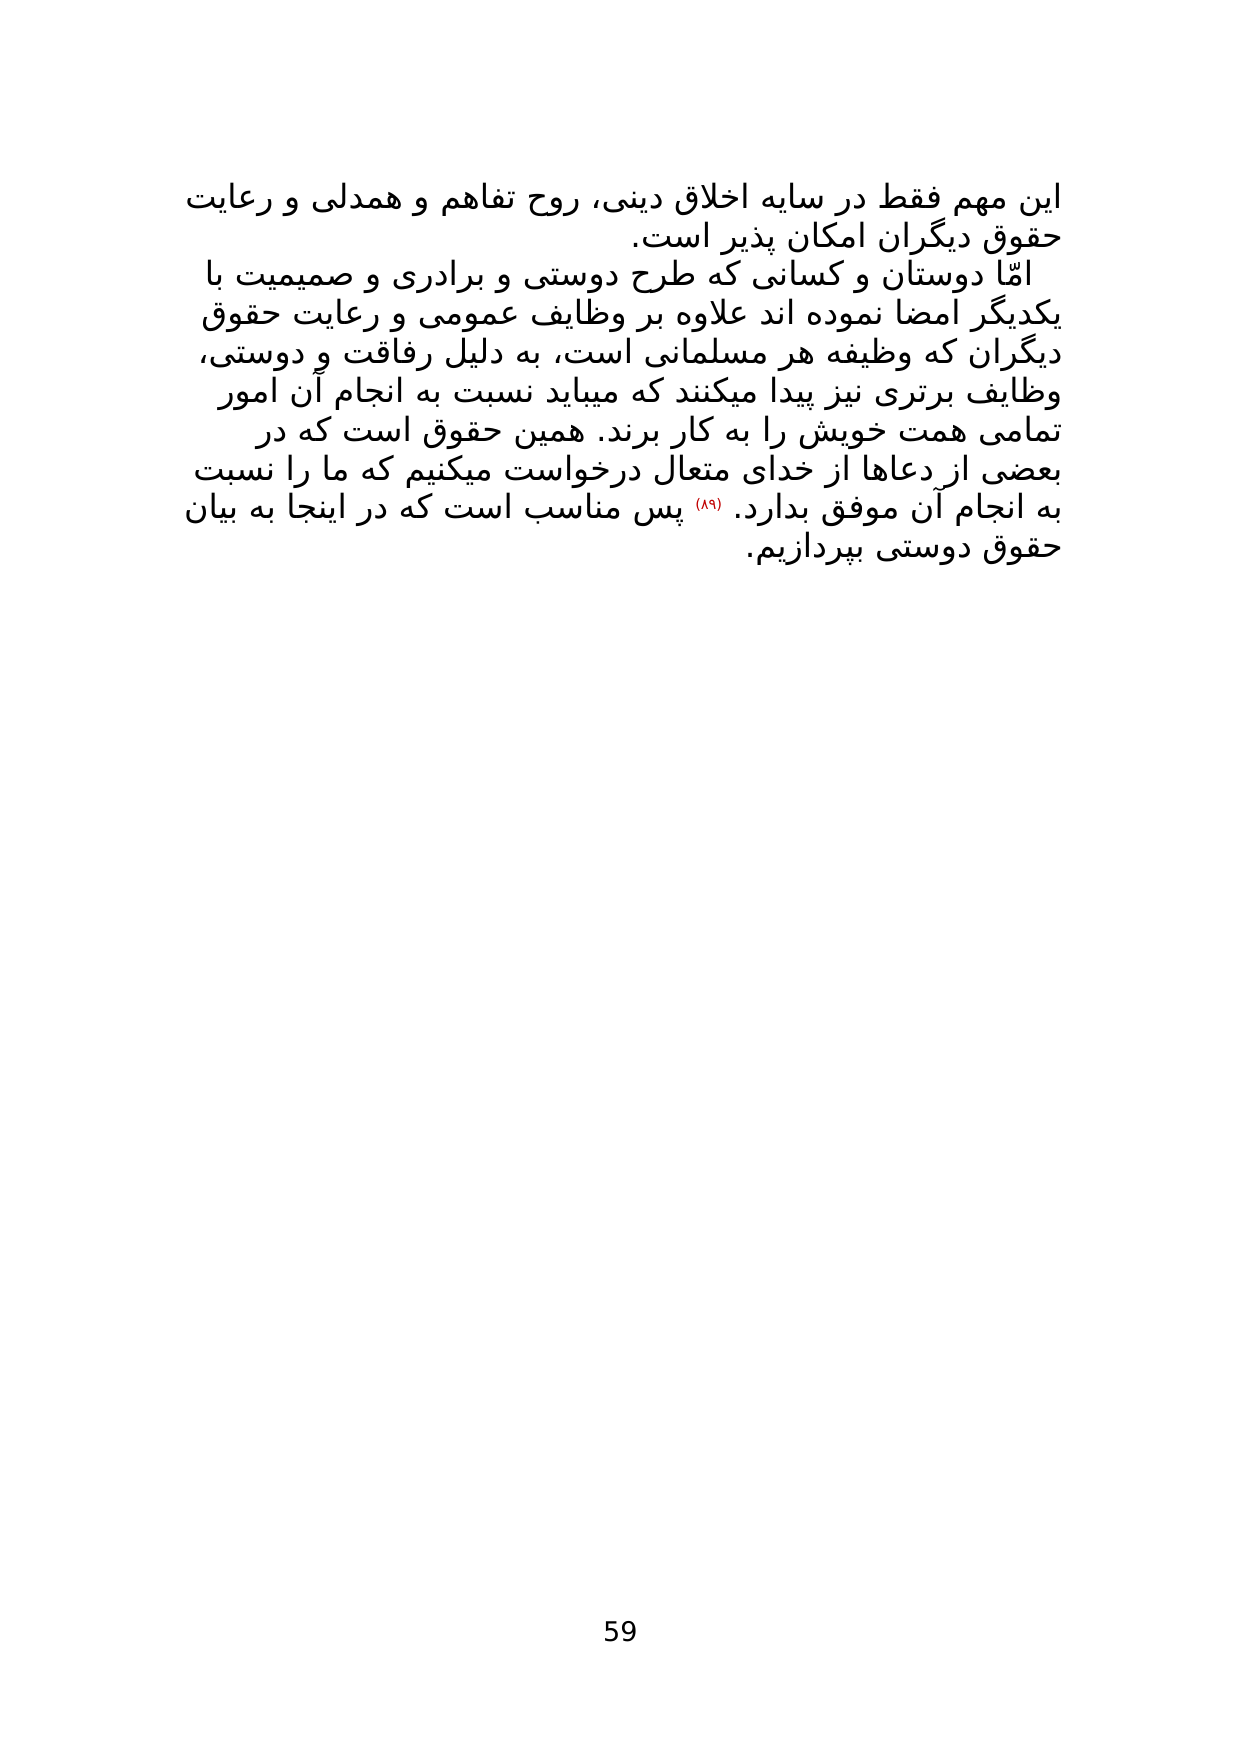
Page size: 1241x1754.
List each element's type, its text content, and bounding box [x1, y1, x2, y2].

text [177, 177, 1063, 255]
text امّا دوستان و كسانی كه طرح دوستی و برادری و صميميت با يكديگر امضا نموده اند علاوه بر وظايف عمومی و رعايت حقوق ديگران كه وظيفه هر مسلمانی است، به دليل رفاقت و دوستی، وظايف برتری نيز پيدا میكنند كه میبايد نسبت به انجام آن امور تمامی همت خويش را به كار برند. همين حقوق است كه در بعضی از دعاها از خدای متعال درخواست میكنيم كه ما را نسبت به انجام آن موفق بدارد. (٨٩) پس مناسب است كه در اينجا به بيان حقوق دوستی بپردازيم. [177, 255, 1063, 566]
